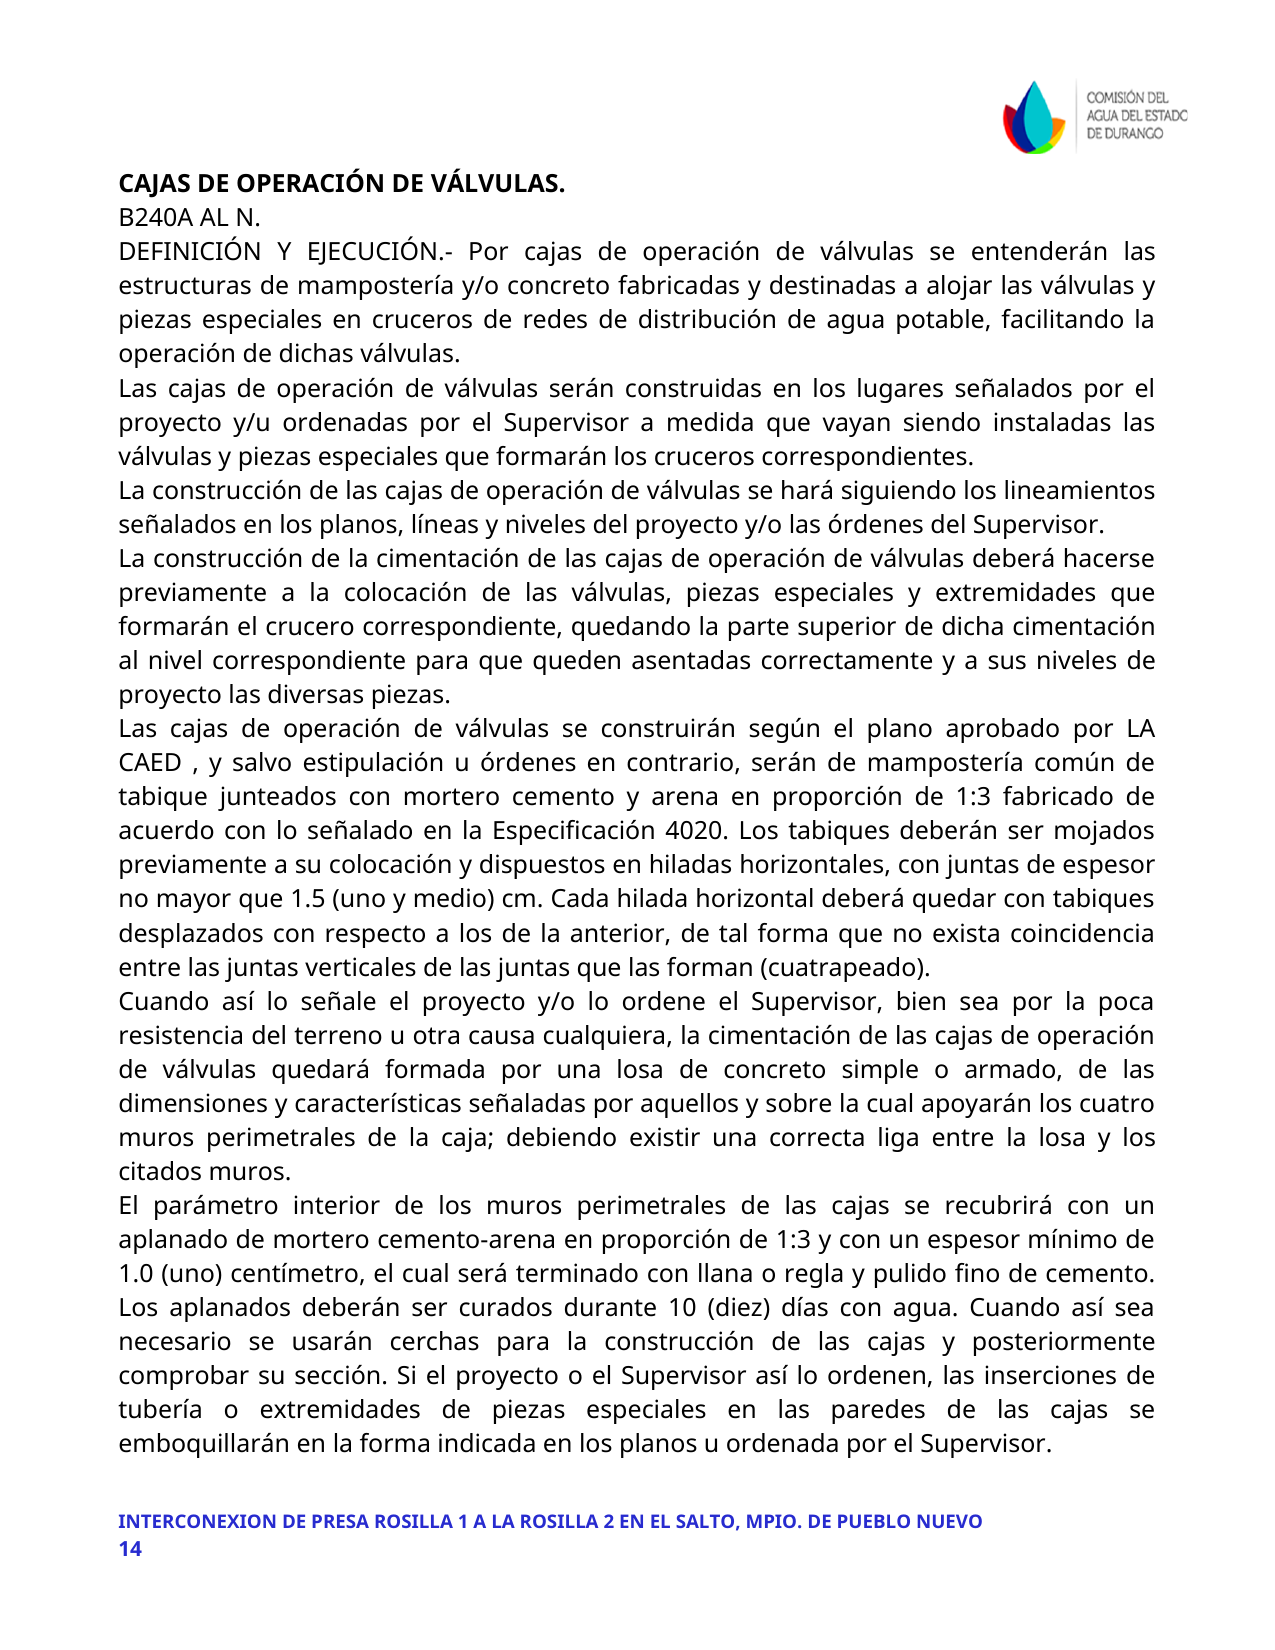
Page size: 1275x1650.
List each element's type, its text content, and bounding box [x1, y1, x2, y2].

picture [1000, 78, 1191, 157]
text Las cajas de operación de válvulas se construirán según el plano aprobado por LA CAED , y salvo estipulación u órdenes en contrario, serán de mampostería común de tabique junteados con mortero cemento y arena en proporción de 1:3 fabricado de acuerdo con lo señalado en la Especificación 4020. Los tabiques deberán ser mojados previamente a su colocación y dispuestos en hiladas horizontales, con juntas de espesor no mayor que 1.5 (uno y medio) cm. Cada hilada horizontal deberá quedar con tabiques desplazados con respecto a los de la anterior, de tal forma que no exista coincidencia entre las juntas verticales de las juntas que las forman (cuatrapeado). [118, 711, 1157, 983]
text CAJAS DE OPERACIÓN DE VÁLVULAS. [118, 166, 1157, 200]
text DEFINICIÓN Y EJECUCIÓN.- Por cajas de operación de válvulas se entenderán las estructuras de mampostería y/o concreto fabricadas y destinadas a alojar las válvulas y piezas especiales en cruceros de redes de distribución de agua potable, facilitando la operación de dichas válvulas. [118, 234, 1157, 370]
text B240A AL N. [118, 200, 1157, 234]
text La construcción de la cimentación de las cajas de operación de válvulas deberá hacerse previamente a la colocación de las válvulas, piezas especiales y extremidades que formarán el crucero correspondiente, quedando la parte superior de dicha cimentación al nivel correspondiente para que queden asentadas correctamente y a sus niveles de proyecto las diversas piezas. [118, 541, 1157, 711]
text Cuando así lo señale el proyecto y/o lo ordene el Supervisor, bien sea por la poca resistencia del terreno u otra causa cualquiera, la cimentación de las cajas de operación de válvulas quedará formada por una losa de concreto simple o armado, de las dimensiones y características señaladas por aquellos y sobre la cual apoyarán los cuatro muros perimetrales de la caja; debiendo existir una correcta liga entre la losa y los citados muros. [118, 983, 1157, 1188]
text El parámetro interior de los muros perimetrales de las cajas se recubrirá con un aplanado de mortero cemento-arena en proporción de 1:3 y con un espesor mínimo de 1.0 (uno) centímetro, el cual será terminado con llana o regla y pulido fino de cemento. Los aplanados deberán ser curados durante 10 (diez) días con agua. Cuando así sea necesario se usarán cerchas para la construcción de las cajas y posteriormente comprobar su sección. Si el proyecto o el Supervisor así lo ordenen, las inserciones de tubería o extremidades de piezas especiales en las paredes de las cajas se emboquillarán en la forma indicada en los planos u ordenada por el Supervisor. [118, 1188, 1157, 1460]
text Las cajas de operación de válvulas serán construidas en los lugares señalados por el proyecto y/u ordenadas por el Supervisor a medida que vayan siendo instaladas las válvulas y piezas especiales que formarán los cruceros correspondientes. [118, 370, 1157, 472]
text La construcción de las cajas de operación de válvulas se hará siguiendo los lineamientos señalados en los planos, líneas y niveles del proyecto y/o las órdenes del Supervisor. [118, 472, 1157, 541]
